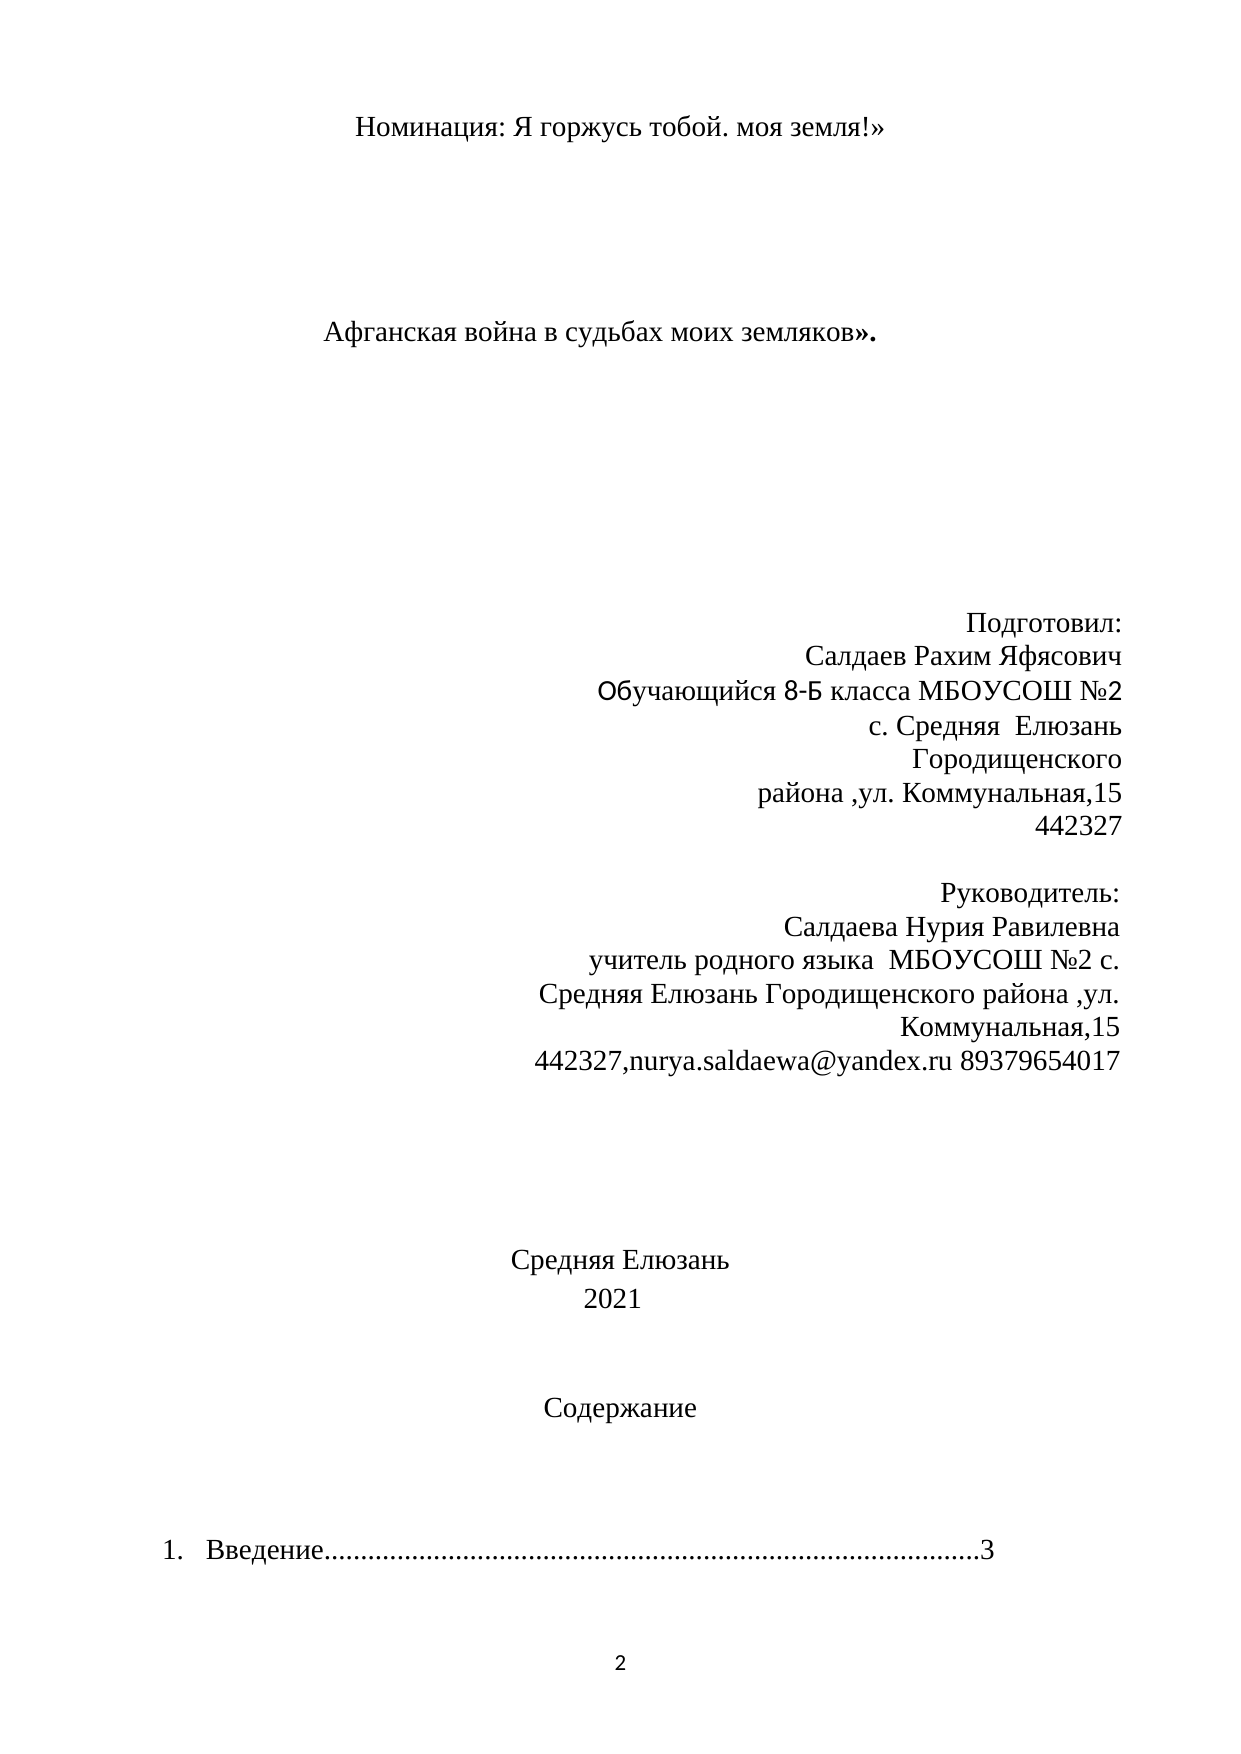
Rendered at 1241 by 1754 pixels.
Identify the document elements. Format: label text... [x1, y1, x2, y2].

text 442327 [118, 808, 1122, 842]
text с. Средняя Елюзань [118, 708, 1122, 741]
text Городищенского района ,ул. Коммунальная,15 [118, 741, 1122, 808]
text Содержание [118, 1390, 1122, 1424]
text 1. Введение..........................................................................................3 [118, 1532, 1122, 1566]
text Руководитель: Салдаева Нурия Равилевна учитель родного языка МБОУСОШ №2 с. Средняя Елюзань Городищенского района ,ул. Коммунальная,15 442327,nurya.saldaewa@yandex.ru 89379654017 [522, 875, 1120, 1077]
text Номинация: Я горжусь тобой. моя земля!» [118, 118, 1122, 141]
text Подготовил: [118, 605, 1122, 638]
text 2021 [118, 1281, 1122, 1314]
text Салдаев Рахим Яфясович [118, 638, 1122, 672]
text Средняя Елюзань [118, 1242, 1122, 1276]
text Обучающийся 8-Б класса МБОУСОШ №2 [118, 672, 1122, 708]
text Афганская война в судьбах моих земляков». [118, 314, 1122, 347]
